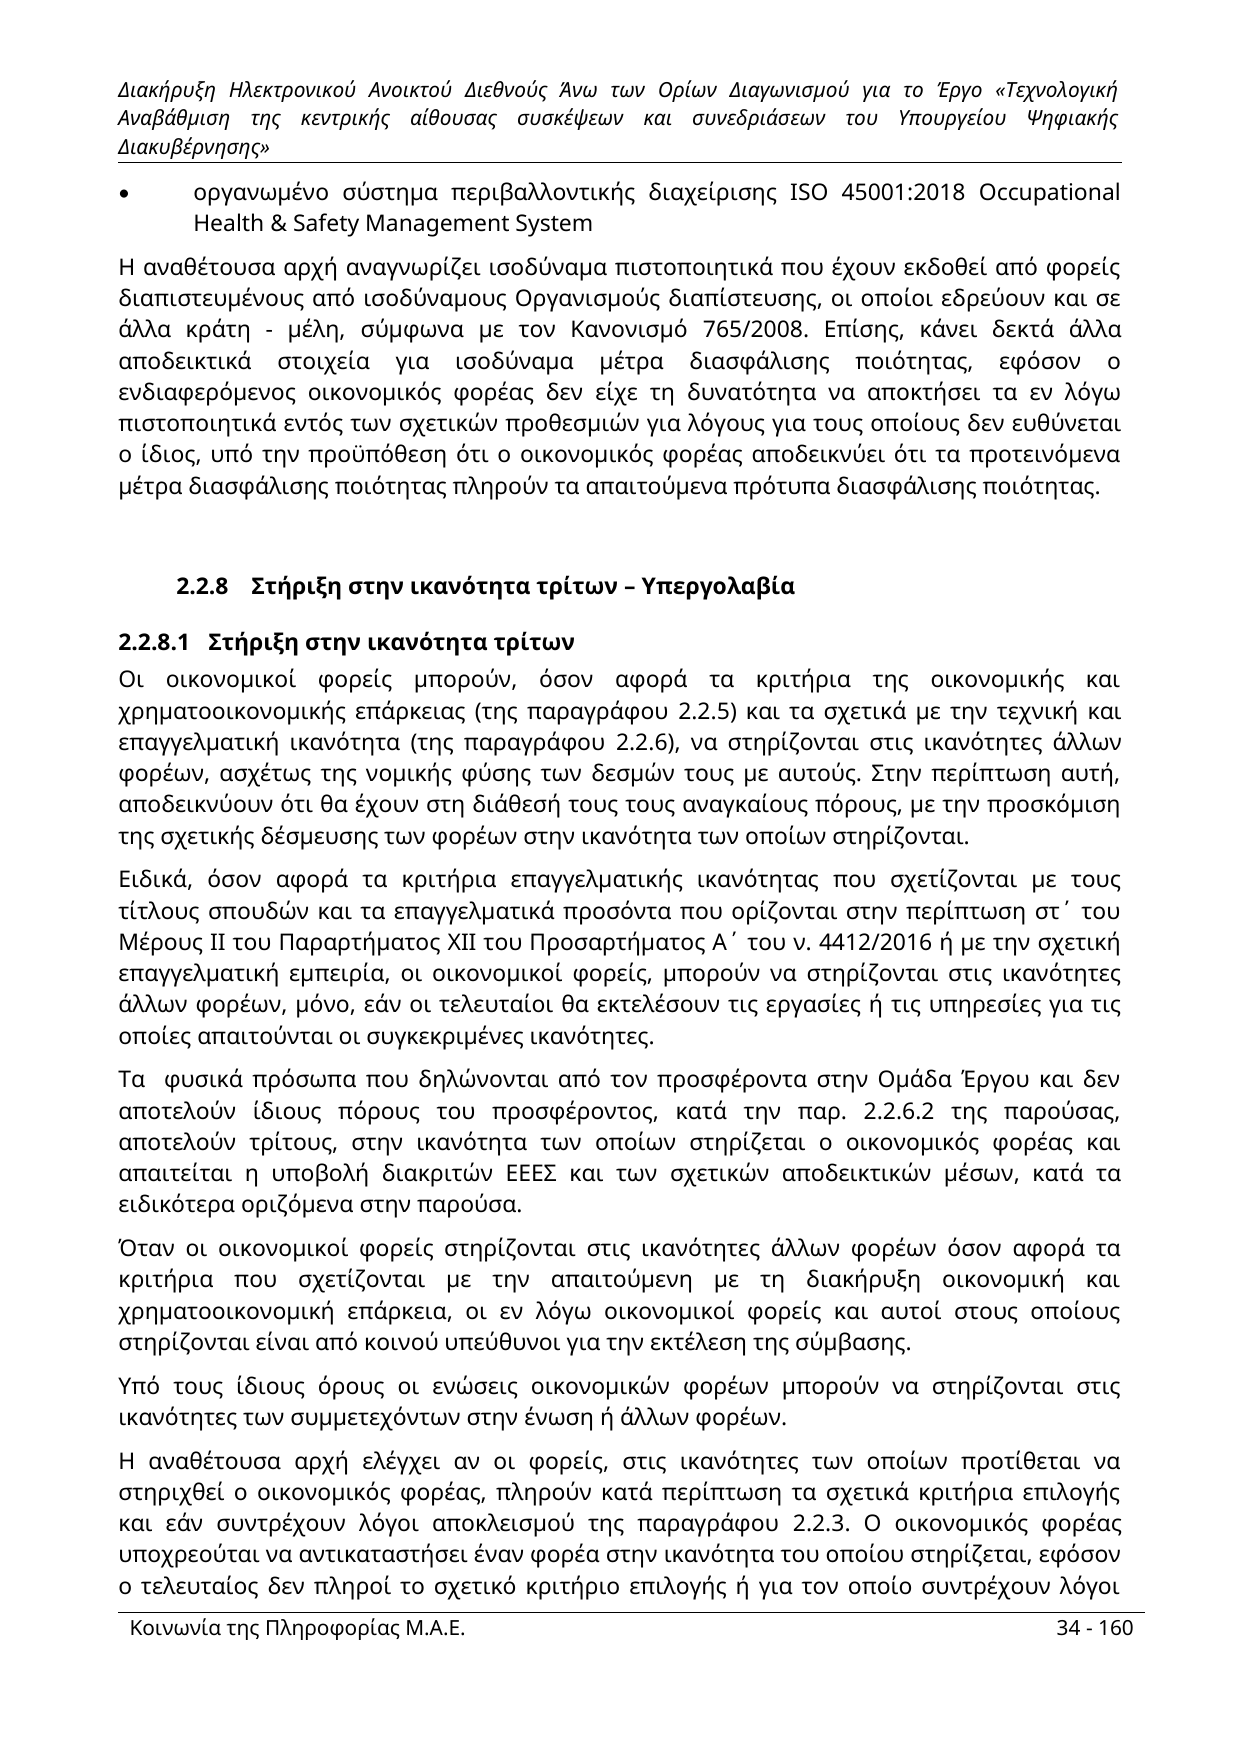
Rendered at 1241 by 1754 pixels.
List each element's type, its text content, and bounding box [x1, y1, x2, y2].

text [118, 1445, 1122, 1601]
text Τα φυσικά πρόσωπα που δηλώνονται από τον προσφέροντα στην Ομάδα Έργου και δεν αποτελούν ίδιους πόρους του προσφέροντος, κατά την παρ. 2.2.6.2 της παρούσας, αποτελούν τρίτους, στην ικανότητα των οποίων στηρίζεται ο οικονομικός φορέας και απαιτείται η υποβολή διακριτών ΕΕΕΣ και των σχετικών αποδεικτικών μέσων, κατά τα ειδικότερα οριζόμενα στην παρούσα. [118, 1063, 1122, 1220]
text Η αναθέτουσα αρχή αναγνωρίζει ισοδύναμα πιστοποιητικά που έχουν εκδοθεί από φορείς διαπιστευμένους από ισοδύναμους Οργανισμούς διαπίστευσης, οι οποίοι εδρεύουν και σε άλλα κράτη - μέλη, σύμφωνα με τον Κανονισμό 765/2008. Επίσης, κάνει δεκτά άλλα αποδεικτικά στοιχεία για ισοδύναμα μέτρα διασφάλισης ποιότητας, εφόσον ο ενδιαφερόμενος οικονομικός φορέας δεν είχε τη δυνατότητα να αποκτήσει τα εν λόγω πιστοποιητικά εντός των σχετικών προθεσμιών για λόγους για τους οποίους δεν ευθύνεται ο ίδιος, υπό την προϋπόθεση ότι ο οικονομικός φορέας αποδεικνύει ότι τα προτεινόμενα μέτρα διασφάλισης ποιότητας πληρούν τα απαιτούμενα πρότυπα διασφάλισης ποιότητας. [118, 251, 1122, 501]
text Όταν οι οικονομικοί φορείς στηρίζονται στις ικανότητες άλλων φορέων όσον αφορά τα κριτήρια που σχετίζονται με την απαιτούμενη με τη διακήρυξη οικονομική και χρηματοοικονομική επάρκεια, οι εν λόγω οικονομικοί φορείς και αυτοί στους οποίους στηρίζονται είναι από κοινού υπεύθυνοι για την εκτέλεση της σύμβασης. [118, 1232, 1122, 1357]
subtitle Στήριξη στην ικανότητα τρίτων [118, 626, 1122, 657]
text Ειδικά, όσον αφορά τα κριτήρια επαγγελματικής ικανότητας που σχετίζονται με τους τίτλους σπουδών και τα επαγγελματικά προσόντα που ορίζονται στην περίπτωση στ΄ του Μέρους ΙΙ του Παραρτήματος ΧΙΙ του Προσαρτήματος Α΄ του ν. 4412/2016 ή με την σχετική επαγγελματική εμπειρία, οι οικονομικοί φορείς, μπορούν να στηρίζονται στις ικανότητες άλλων φορέων, μόνο, εάν οι τελευταίοι θα εκτελέσουν τις εργασίες ή τις υπηρεσίες για τις οποίες απαιτούνται οι συγκεκριμένες ικανότητες. [118, 863, 1122, 1051]
text Υπό τους ίδιους όρους οι ενώσεις οικονομικών φορέων μπορούν να στηρίζονται στις ικανότητες των συμμετεχόντων στην ένωση ή άλλων φορέων. [118, 1370, 1122, 1432]
text Οι οικονομικοί φορείς μπορούν, όσον αφορά τα κριτήρια της οικονομικής και χρηματοοικονομικής επάρκειας (της παραγράφου 2.2.5) και τα σχετικά με την τεχνική και επαγγελματική ικανότητα (της παραγράφου 2.2.6), να στηρίζονται στις ικανότητες άλλων φορέων, ασχέτως της νομικής φύσης των δεσμών τους με αυτούς. Στην περίπτωση αυτή, αποδεικνύουν ότι θα έχουν στη διάθεσή τους τους αναγκαίους πόρους, με την προσκόμιση της σχετικής δέσμευσης των φορέων στην ικανότητα των οποίων στηρίζονται. [118, 663, 1122, 851]
subtitle Στήριξη στην ικανότητα τρίτων – Υπεργολαβία [176, 570, 1122, 601]
list οργανωμένο σύστημα περιβαλλοντικής διαχείρισης ISO 45001:2018 Occupational Health & Safety Management System [118, 176, 1122, 238]
